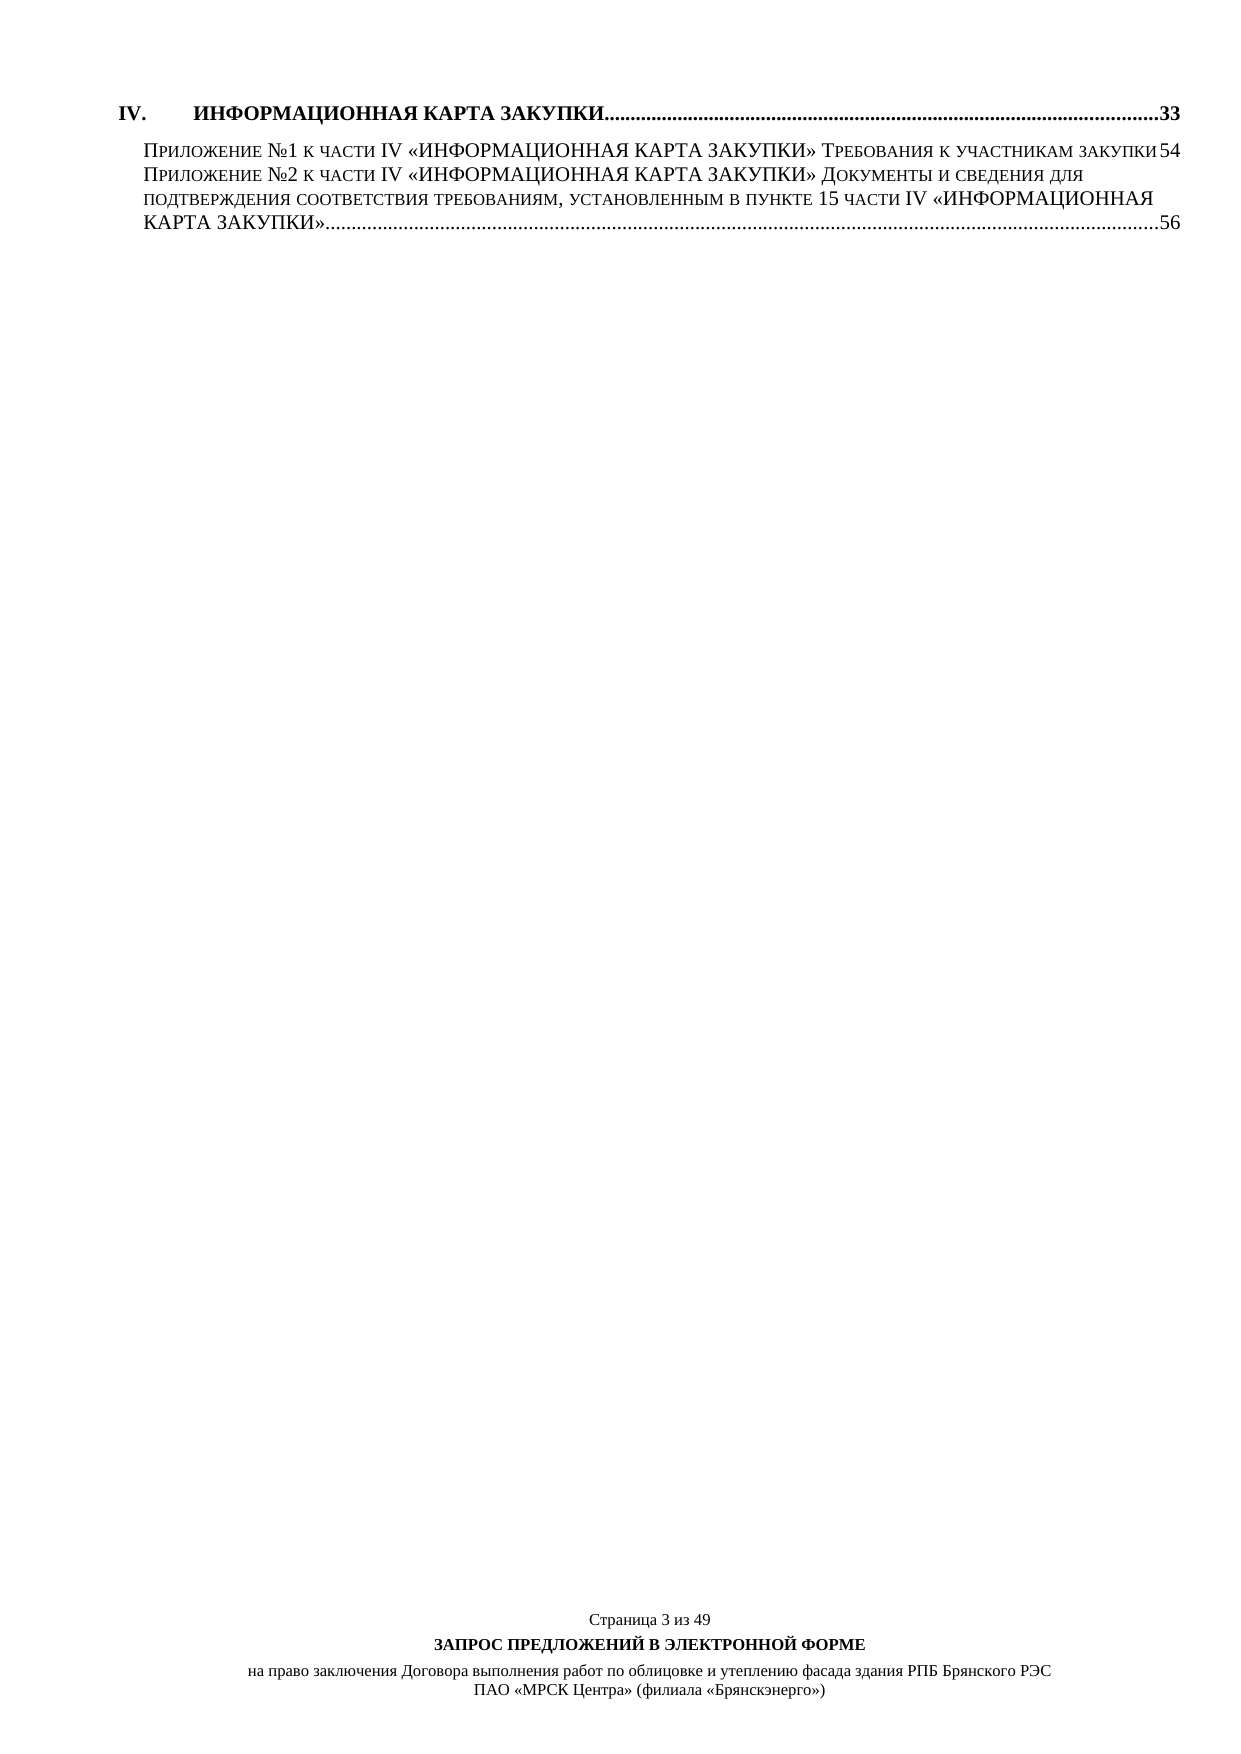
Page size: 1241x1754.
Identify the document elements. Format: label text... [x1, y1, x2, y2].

text Приложение №1 к части IV «ИНФОРМАЦИОННАЯ КАРТА ЗАКУПКИ» Требования к участникам закупки 54 [143, 138, 1181, 162]
text Приложение №2 к части IV «ИНФОРМАЦИОННАЯ КАРТА ЗАКУПКИ» Документы и сведения для подтверждения соответствия требованиям, установленным в пункте 15 части IV «ИНФОРМАЦИОННАЯ КАРТА ЗАКУПКИ» 56 [143, 162, 1181, 234]
text IV. ИНФОРМАЦИОННАЯ КАРТА ЗАКУПКИ 33 [118, 101, 1181, 125]
